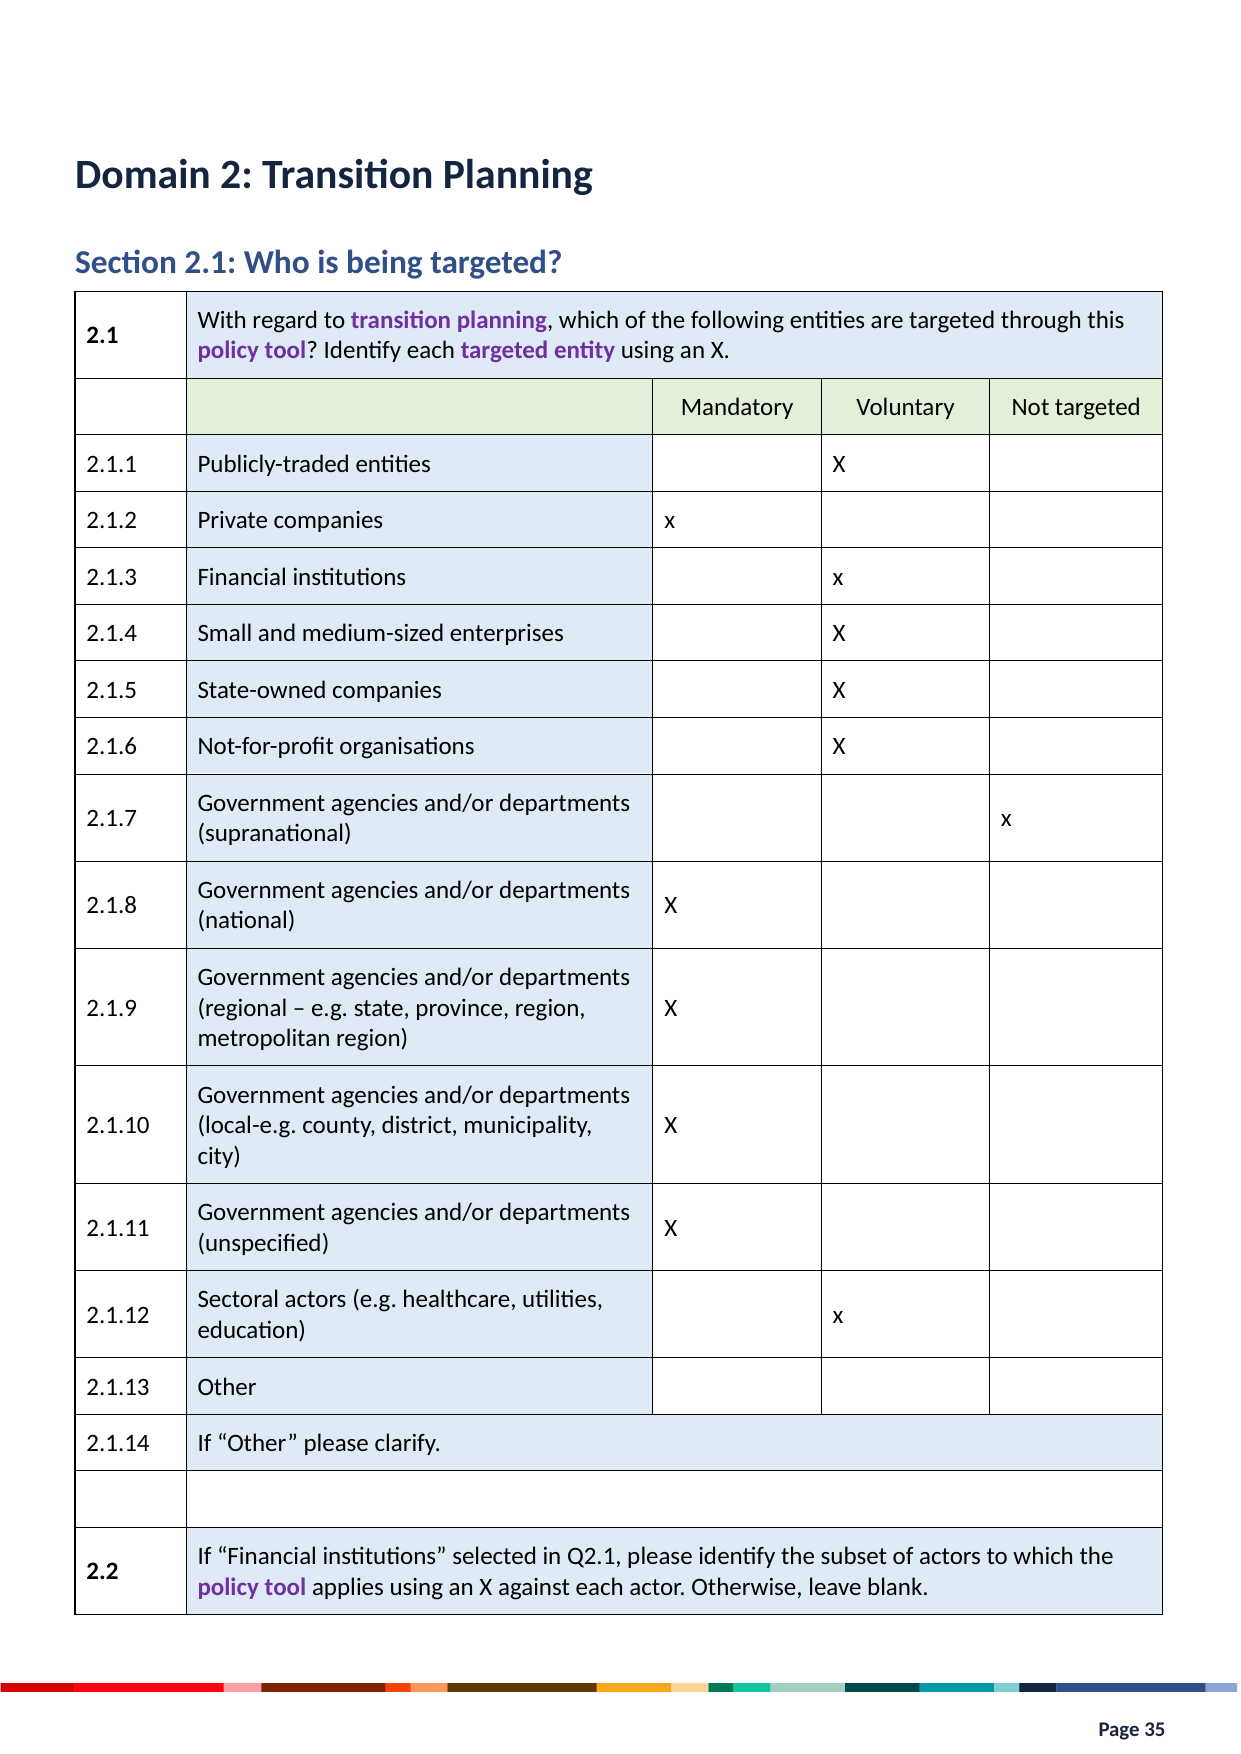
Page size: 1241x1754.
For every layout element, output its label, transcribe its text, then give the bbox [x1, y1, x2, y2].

table_cell [990, 1066, 1162, 1183]
table_cell Private companies [187, 492, 652, 547]
table_cell x [822, 1271, 989, 1357]
table_cell 2.1.7 [76, 775, 186, 861]
table_cell 2.1.12 [76, 1271, 186, 1357]
table_cell 2.1.6 [76, 718, 186, 773]
table_cell [822, 1184, 989, 1270]
table_cell Government agencies and/or departments (supranational) [187, 775, 652, 861]
table_cell [990, 605, 1162, 660]
table_cell [653, 548, 821, 604]
table_cell [76, 379, 186, 434]
table_cell [990, 548, 1162, 604]
table_cell 2.1.2 [76, 492, 186, 547]
table_cell [822, 775, 989, 861]
table_cell Government agencies and/or departments (unspecified) [187, 1184, 652, 1270]
table_cell Publicly-traded entities [187, 435, 652, 491]
table_cell [187, 379, 652, 434]
table_cell x [822, 548, 989, 604]
table_cell X [653, 862, 821, 948]
table_cell [990, 862, 1162, 948]
table_cell [990, 1358, 1162, 1414]
table_cell Financial institutions [187, 548, 652, 604]
table_cell Small and medium-sized enterprises [187, 605, 652, 660]
table_cell If “Financial institutions” selected in Q2.1, please identify the subset of actors to which the policy tool applies using an X against each actor. Otherwise, leave blank. [187, 1528, 1162, 1614]
table_header With regard to transition planning, which of the following entities are targeted through this policy tool? Identify each targeted entity using an X. [187, 292, 1162, 378]
table_cell 2.1.11 [76, 1184, 186, 1270]
table_cell [822, 1358, 989, 1414]
table_cell [653, 661, 821, 717]
table_cell Government agencies and/or departments (national) [187, 862, 652, 948]
table_cell 2.1.1 [76, 435, 186, 491]
picture [0, 1683, 1236, 1692]
table_cell 2.2 [76, 1528, 186, 1614]
table_cell 2.1.13 [76, 1358, 186, 1414]
table_cell 2.1.10 [76, 1066, 186, 1183]
table_cell Other [187, 1358, 652, 1414]
table_cell Government agencies and/or departments (local-e.g. county, district, municipality, city) [187, 1066, 652, 1183]
table_cell State-owned companies [187, 661, 652, 717]
table_cell [990, 949, 1162, 1065]
table_cell X [653, 949, 821, 1065]
table_cell [822, 862, 989, 948]
table_cell [653, 718, 821, 773]
table_cell Mandatory [653, 379, 821, 434]
table_cell [990, 718, 1162, 773]
table_cell Government agencies and/or departments (regional – e.g. state, province, region, metropolitan region) [187, 949, 652, 1065]
subtitle Section 2.1: Who is being targeted? [75, 241, 1165, 282]
table_cell X [653, 1184, 821, 1270]
table_cell X [653, 1066, 821, 1183]
table_cell X [822, 661, 989, 717]
table_cell [990, 492, 1162, 547]
table_cell x [990, 775, 1162, 861]
table_cell 2.1.4 [76, 605, 186, 660]
table_cell 2.1.9 [76, 949, 186, 1065]
table_cell [653, 1358, 821, 1414]
table_cell [990, 435, 1162, 491]
table_cell 2.1.14 [76, 1415, 186, 1470]
table_cell x [653, 492, 821, 547]
table_cell [653, 605, 821, 660]
table_cell Sectoral actors (e.g. healthcare, utilities, education) [187, 1271, 652, 1357]
table_cell [990, 661, 1162, 717]
table_cell X [822, 435, 989, 491]
table_cell [990, 1271, 1162, 1357]
table_cell 2.1.3 [76, 548, 186, 604]
table_cell X [822, 718, 989, 773]
table_header 2.1 [76, 292, 186, 378]
table_cell [187, 1471, 1162, 1527]
subtitle Domain 2: Transition Planning [75, 148, 1165, 199]
table_cell If “Other” please clarify. [187, 1415, 1162, 1470]
table_cell [653, 775, 821, 861]
table_cell Not targeted [990, 379, 1162, 434]
table_cell 2.1.8 [76, 862, 186, 948]
table_cell [822, 949, 989, 1065]
table_cell Not-for-profit organisations [187, 718, 652, 773]
table_cell 2.1.5 [76, 661, 186, 717]
table_cell [653, 1271, 821, 1357]
table_cell Voluntary [822, 379, 989, 434]
table_cell [822, 492, 989, 547]
table_cell [822, 1066, 989, 1183]
table_cell [653, 435, 821, 491]
table_cell [76, 1471, 186, 1527]
table_cell X [822, 605, 989, 660]
table_cell [990, 1184, 1162, 1270]
